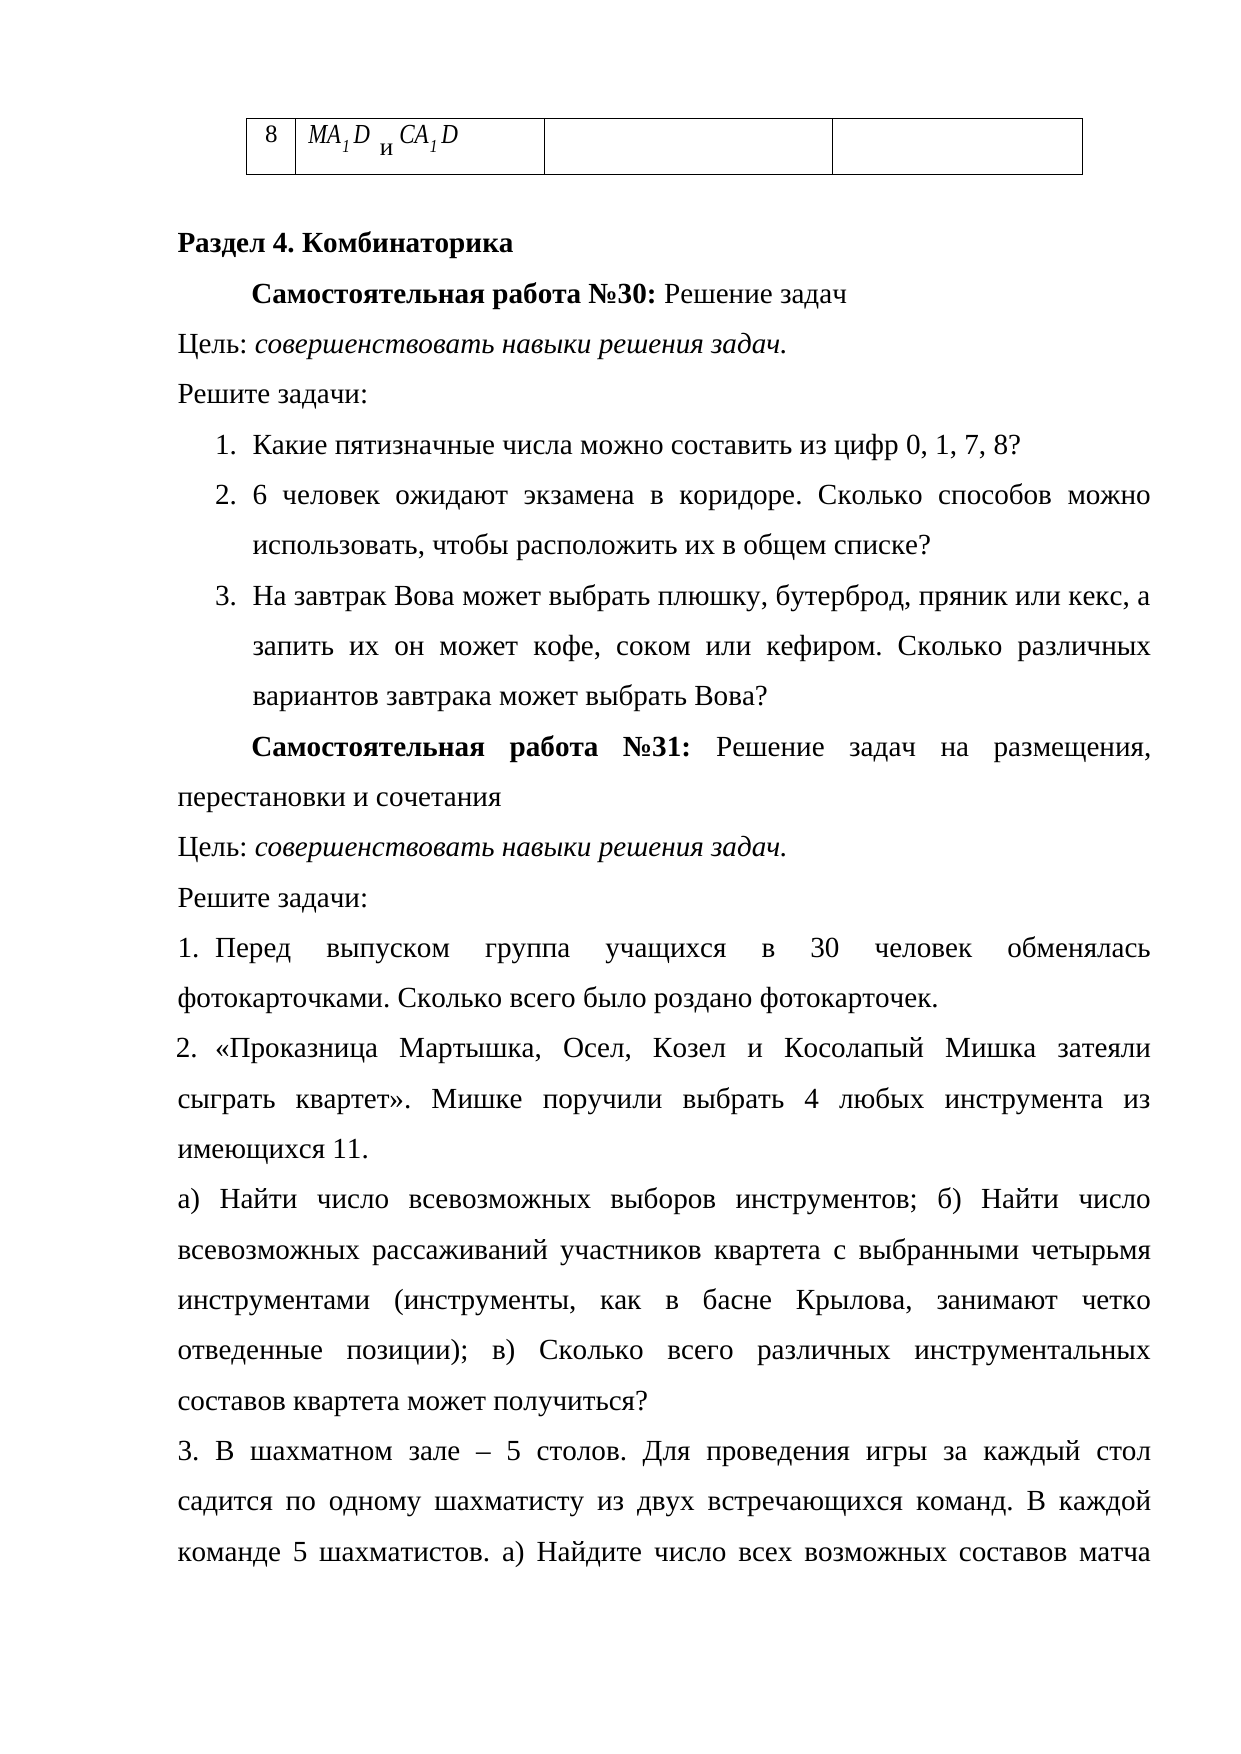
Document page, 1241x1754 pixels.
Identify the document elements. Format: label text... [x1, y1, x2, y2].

table_cell [545, 119, 832, 174]
text Самостоятельная работа №31: Решение задач на размещения, перестановки и сочетания [177, 729, 1152, 813]
text Раздел 4. Комбинаторика [177, 226, 1152, 259]
text Цель: совершенствовать навыки решения задач. [177, 829, 1152, 863]
list 6 человек ожидают экзамена в коридоре. Сколько способов можно использовать, чтобы расположить их в общем списке? [215, 477, 1152, 561]
list «Проказница Мартышка, Осел, Козел и Косолапый Мишка затеяли сыграть квартет». Мишке поручили выбрать 4 любых инструмента из имеющихся 11. [176, 1031, 1152, 1165]
table_cell 8 [247, 119, 295, 174]
list На завтрак Вова может выбрать плюшку, бутерброд, пряник или кекс, а запить их он может кофе, соком или кефиром. Сколько различных вариантов завтрака может выбрать Вова? [215, 578, 1152, 712]
text Самостоятельная работа №30: Решение задач [177, 276, 1152, 309]
text Решите задачи: [177, 880, 1152, 913]
list Перед выпуском группа учащихся в 30 человек обменялась фотокарточками. Сколько всего было роздано фотокарточек. [177, 930, 1152, 1014]
text Цель: совершенствовать навыки решения задач. [177, 326, 1152, 360]
text а) Найти число всевозможных выборов инструментов; б) Найти число всевозможных рассаживаний участников квартета с выбранными четырьмя инструментами (инструменты, как в басне Крылова, занимают четко отведенные позиции); в) Сколько всего различных инструментальных составов квартета может получиться? [177, 1182, 1152, 1416]
text Решите задачи: [177, 377, 1152, 410]
list Какие пятизначные числа можно составить из цифр 0, 1, 7, 8? [215, 427, 1152, 460]
table_cell и [296, 119, 544, 174]
table_cell [833, 119, 1082, 174]
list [177, 1433, 1152, 1567]
